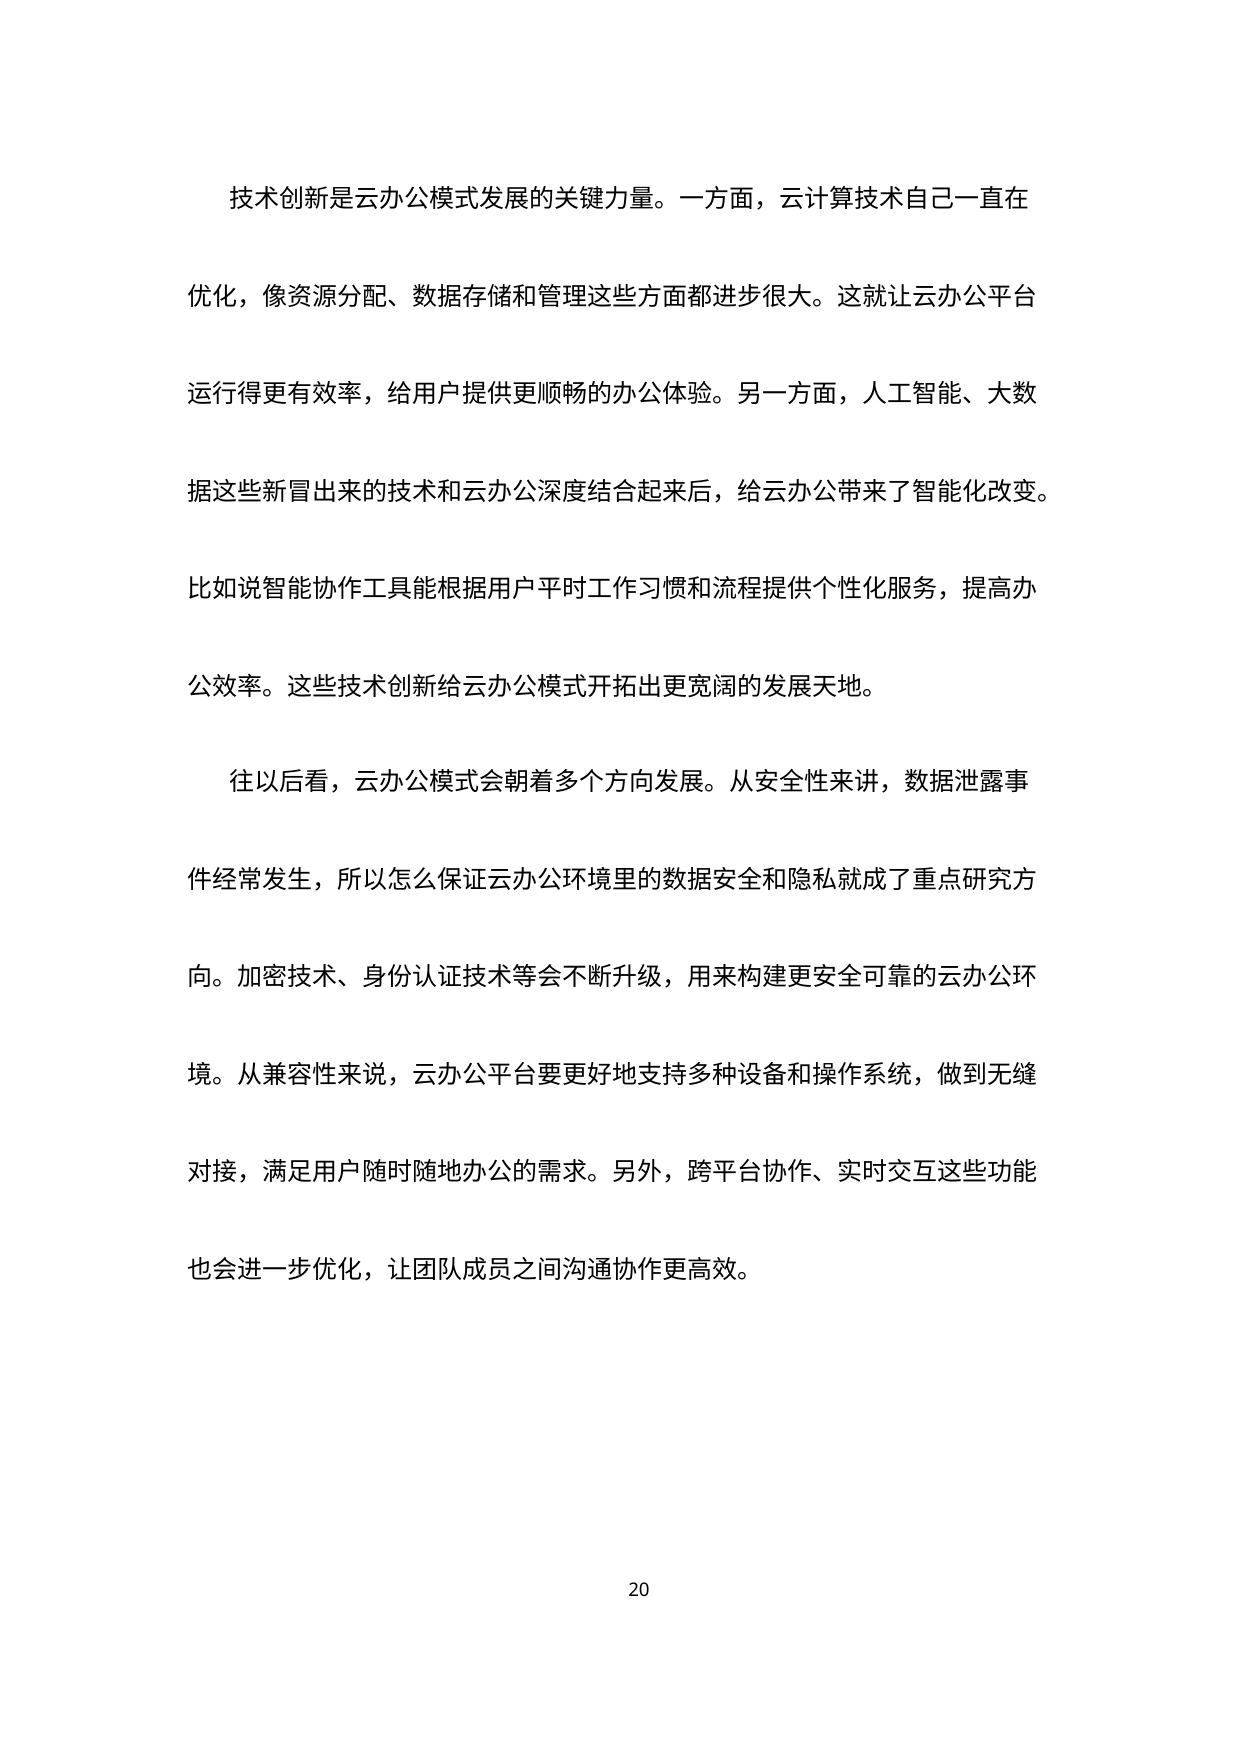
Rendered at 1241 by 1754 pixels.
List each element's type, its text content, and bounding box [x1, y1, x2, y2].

text 技术创新是云办公模式发展的关键力量。一方面，云计算技术自己一直在优化，像资源分配、数据存储和管理这些方面都进步很大。这就让云办公平台运行得更有效率，给用户提供更顺畅的办公体验。另一方面，人工智能、大数据这些新冒出来的技术和云办公深度结合起来后，给云办公带来了智能化改变。比如说智能协作工具能根据用户平时工作习惯和流程提供个性化服务，提高办公效率。这些技术创新给云办公模式开拓出更宽阔的发展天地。 [187, 164, 1053, 717]
text 往以后看，云办公模式会朝着多个方向发展。从安全性来讲，数据泄露事件经常发生，所以怎么保证云办公环境里的数据安全和隐私就成了重点研究方向。加密技术、身份认证技术等会不断升级，用来构建更安全可靠的云办公环境。从兼容性来说，云办公平台要更好地支持多种设备和操作系统，做到无缝对接，满足用户随时随地办公的需求。另外，跨平台协作、实时交互这些功能也会进一步优化，让团队成员之间沟通协作更高效。 [187, 747, 1053, 1300]
